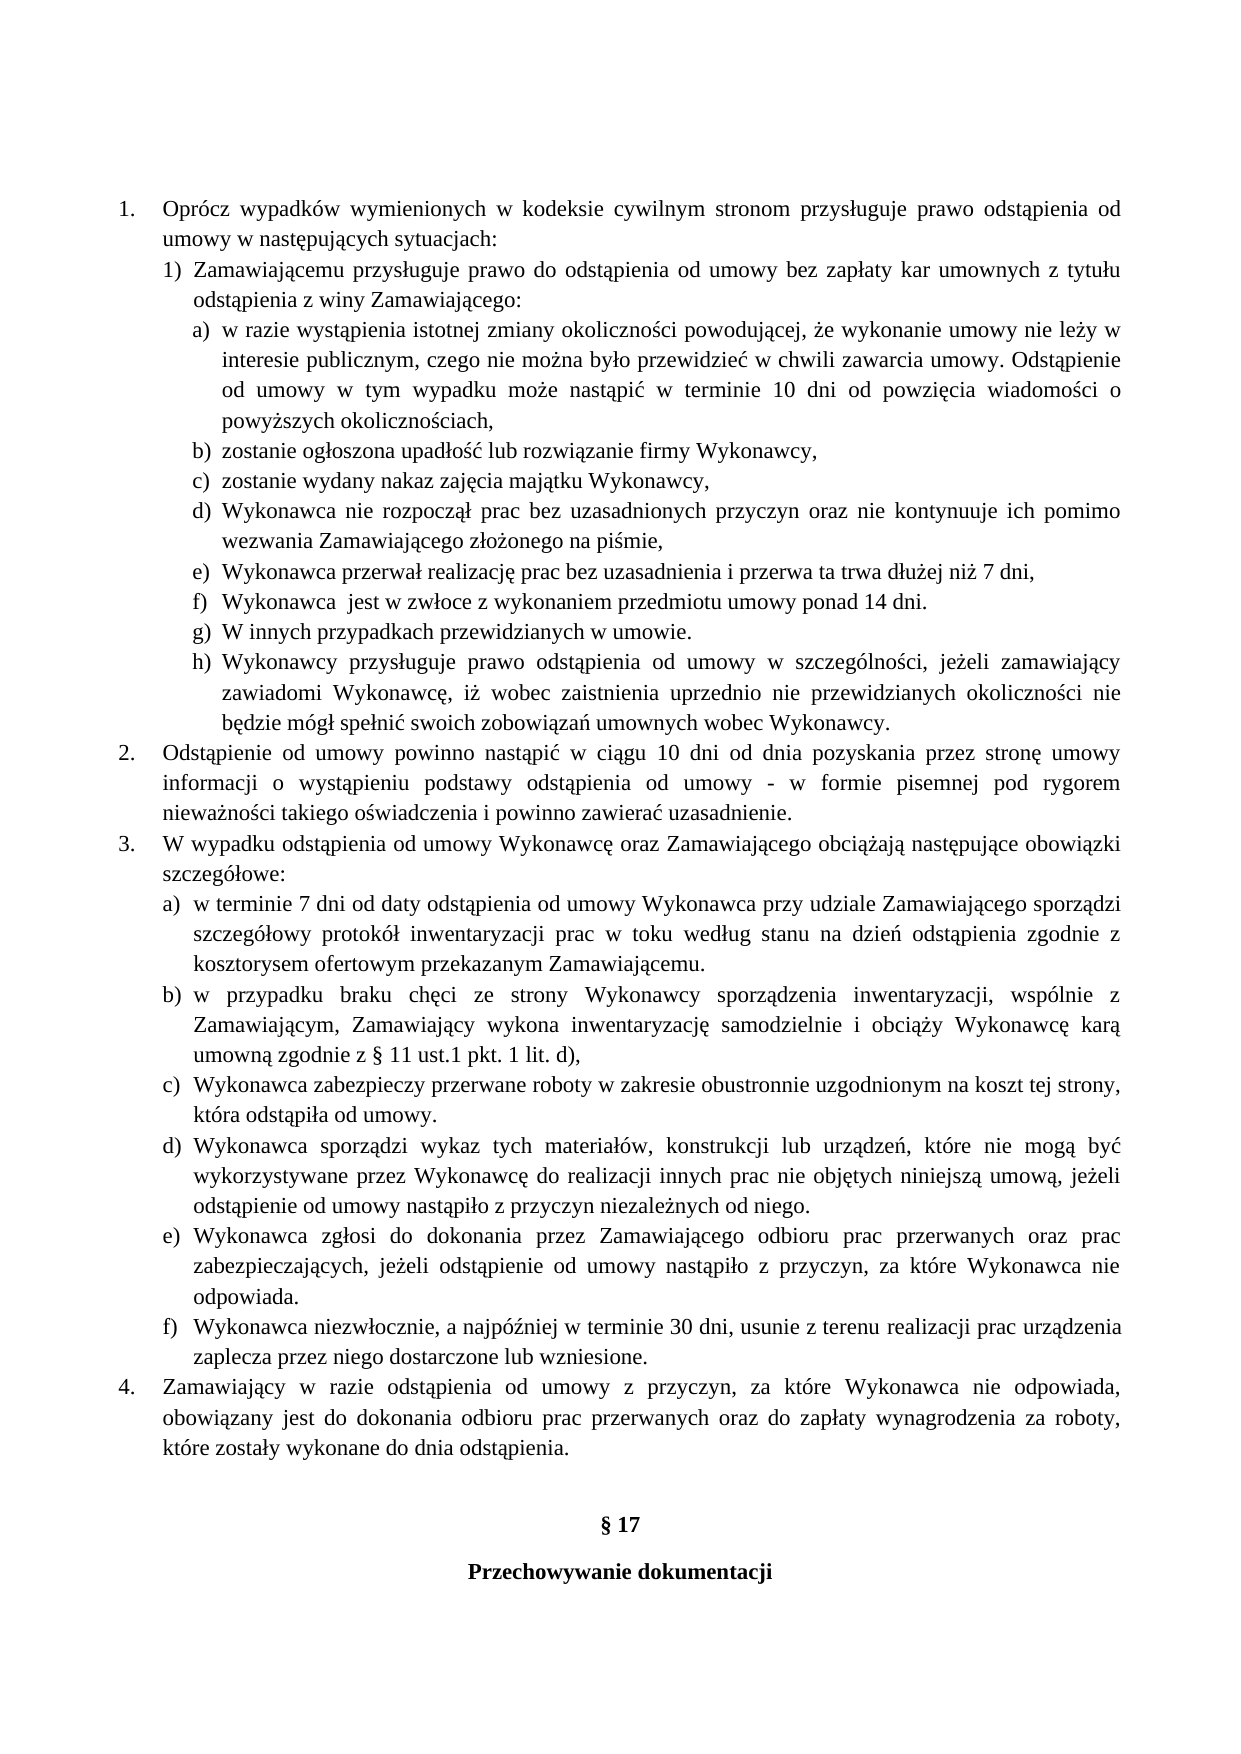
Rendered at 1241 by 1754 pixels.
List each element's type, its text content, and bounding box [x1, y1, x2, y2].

list Wykonawca przerwał realizację prac bez uzasadnienia i przerwa ta trwa dłużej niż 7 dni, [192, 558, 1122, 584]
list w przypadku braku chęci ze strony Wykonawcy sporządzenia inwentaryzacji, wspólnie z Zamawiającym, Zamawiający wykona inwentaryzację samodzielnie i obciąży Wykonawcę karą umowną zgodnie z § 11 ust.1 pkt. 1 lit. d), [162, 981, 1122, 1067]
list Wykonawca jest w zwłoce z wykonaniem przedmiotu umowy ponad 14 dni. [192, 588, 1122, 614]
list Wykonawca niezwłocznie, a najpóźniej w terminie 30 dni, usunie z terenu realizacji prac urządzenia zaplecza przez niego dostarczone lub wzniesione. [162, 1313, 1122, 1369]
list Wykonawca zgłosi do dokonania przez Zamawiającego odbioru prac przerwanych oraz prac zabezpieczających, jeżeli odstąpienie od umowy nastąpiło z przyczyn, za które Wykonawca nie odpowiada. [162, 1222, 1122, 1309]
list Wykonawca zabezpieczy przerwane roboty w zakresie obustronnie uzgodnionym na koszt tej strony, która odstąpiła od umowy. [162, 1071, 1122, 1128]
list Wykonawca nie rozpoczął prac bez uzasadnionych przyczyn oraz nie kontynuuje ich pomimo wezwania Zamawiającego złożonego na piśmie, [192, 497, 1122, 554]
list w razie wystąpienia istotnej zmiany okoliczności powodującej, że wykonanie umowy nie leży w interesie publicznym, czego nie można było przewidzieć w chwili zawarcia umowy. Odstąpienie od umowy w tym wypadku może nastąpić w terminie 10 dni od powzięcia wiadomości o powyższych okolicznościach, [192, 316, 1122, 433]
list Zamawiającemu przysługuje prawo do odstąpienia od umowy bez zapłaty kar umownych z tytułu odstąpienia z winy Zamawiającego: [162, 256, 1122, 312]
list W wypadku odstąpienia od umowy Wykonawcę oraz Zamawiającego obciążają następujące obowiązki szczegółowe: [118, 829, 1122, 886]
list w terminie 7 dni od daty odstąpienia od umowy Wykonawca przy udziale Zamawiającego sporządzi szczegółowy protokół inwentaryzacji prac w toku według stanu na dzień odstąpienia zgodnie z kosztorysem ofertowym przekazanym Zamawiającemu. [162, 890, 1122, 977]
list W innych przypadkach przewidzianych w umowie. [192, 618, 1122, 644]
list zostanie wydany nakaz zajęcia majątku Wykonawcy, [192, 467, 1122, 493]
list Oprócz wypadków wymienionych w kodeksie cywilnym stronom przysługuje prawo odstąpienia od umowy w następujących sytuacjach: [118, 195, 1122, 252]
text Przechowywanie dokumentacji [118, 1558, 1122, 1584]
list Odstąpienie od umowy powinno nastąpić w ciągu 10 dni od dnia pozyskania przez stronę umowy informacji o wystąpieniu podstawy odstąpienia od umowy - w formie pisemnej pod rygorem nieważności takiego oświadczenia i powinno zawierać uzasadnienie. [118, 739, 1122, 826]
list Wykonawca sporządzi wykaz tych materiałów, konstrukcji lub urządzeń, które nie mogą być wykorzystywane przez Wykonawcę do realizacji innych prac nie objętych niniejszą umową, jeżeli odstąpienie od umowy nastąpiło z przyczyn niezależnych od niego. [162, 1132, 1122, 1218]
text § 17 [118, 1511, 1122, 1537]
list Wykonawcy przysługuje prawo odstąpienia od umowy w szczególności, jeżeli zamawiający zawiadomi Wykonawcę, iż wobec zaistnienia uprzednio nie przewidzianych okoliczności nie będzie mógł spełnić swoich zobowiązań umownych wobec Wykonawcy. [192, 648, 1122, 735]
list Zamawiający w razie odstąpienia od umowy z przyczyn, za które Wykonawca nie odpowiada, obowiązany jest do dokonania odbioru prac przerwanych oraz do zapłaty wynagrodzenia za roboty, które zostały wykonane do dnia odstąpienia. [118, 1373, 1122, 1460]
list zostanie ogłoszona upadłość lub rozwiązanie firmy Wykonawcy, [192, 437, 1122, 463]
